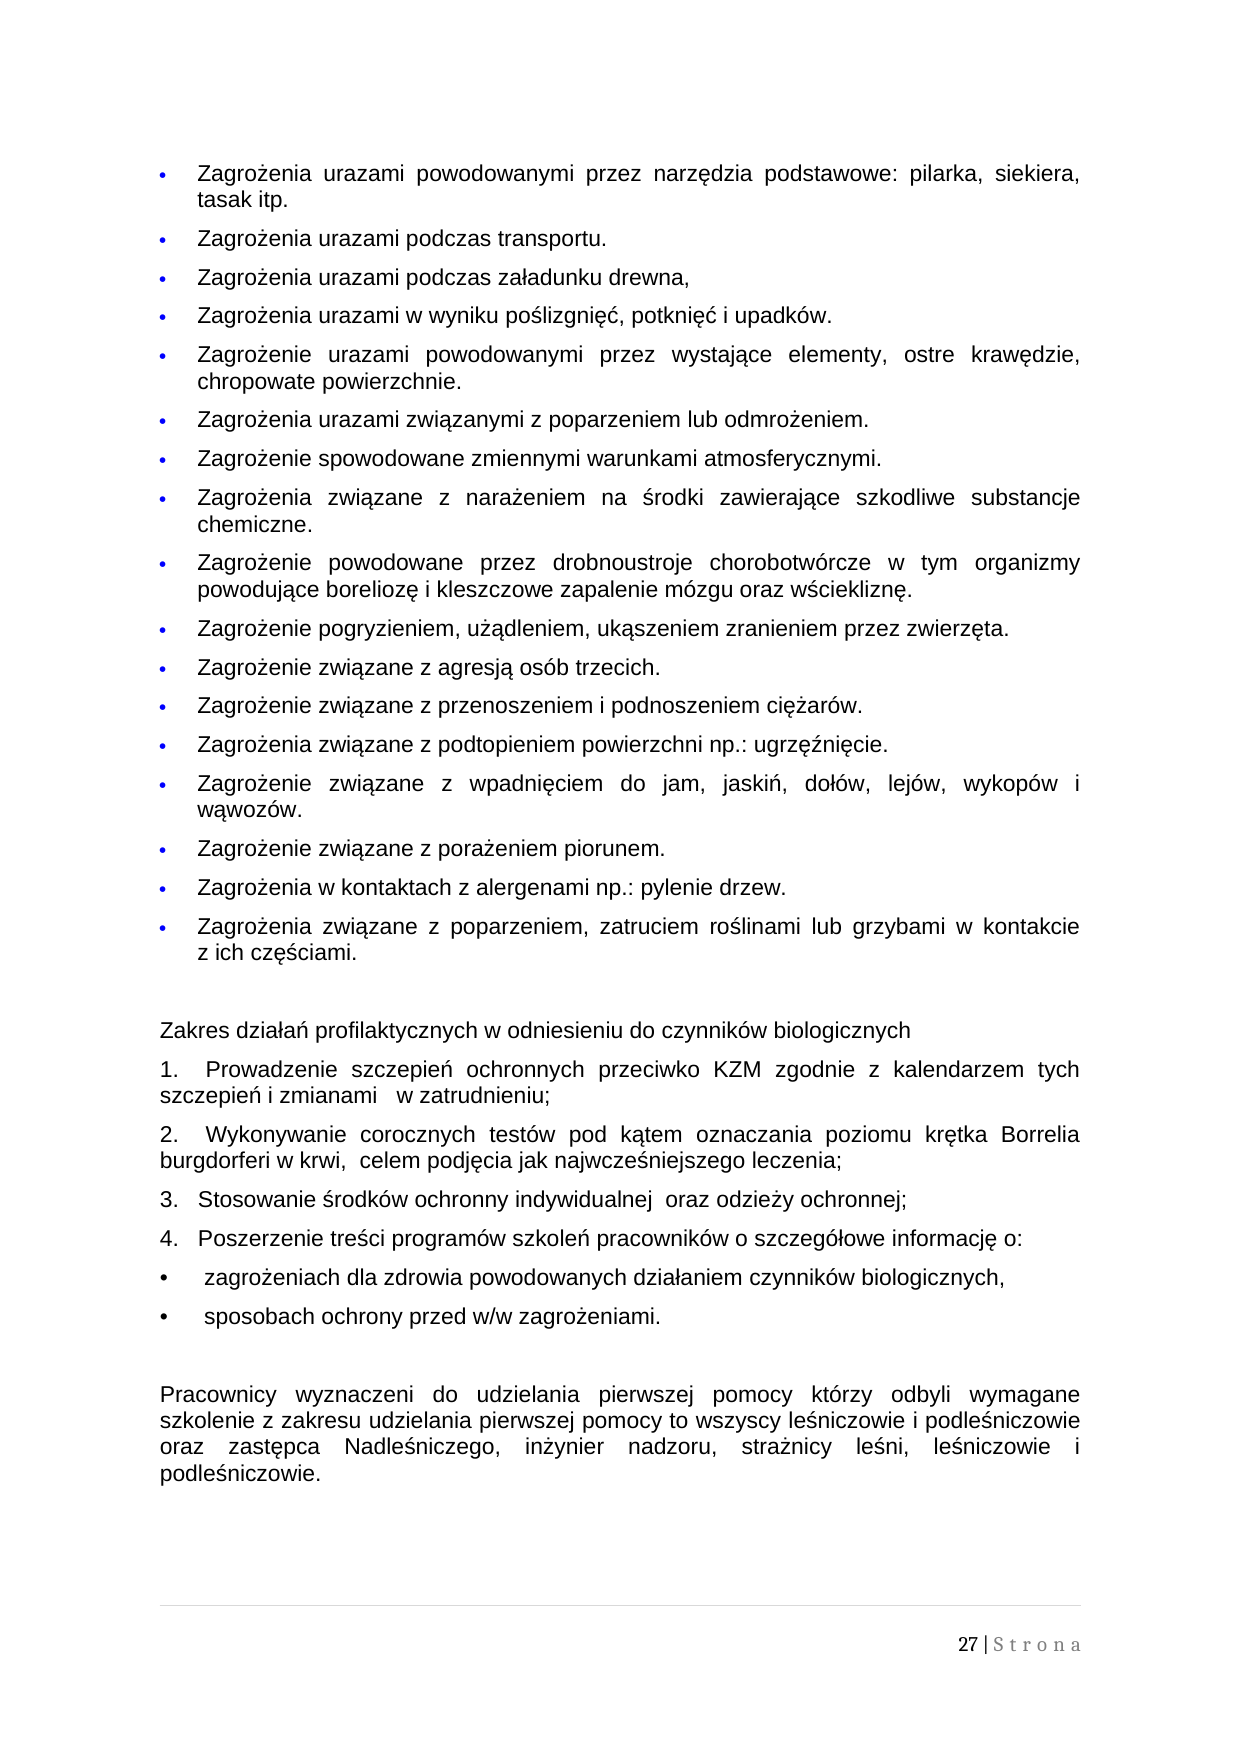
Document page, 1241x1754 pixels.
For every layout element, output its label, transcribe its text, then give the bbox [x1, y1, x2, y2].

list Zagrożenia urazami w wyniku poślizgnięć, potknięć i upadków. [159, 302, 1081, 329]
text Zakres działań profilaktycznych w odniesieniu do czynników biologicznych [159, 1017, 1081, 1043]
text • sposobach ochrony przed w/w zagrożeniami. [159, 1303, 1081, 1329]
list Zagrożenia związane z narażeniem na środki zawierające szkodliwe substancje chemiczne. [159, 484, 1081, 537]
list Zagrożenie spowodowane zmiennymi warunkami atmosferycznymi. [159, 445, 1081, 472]
list Zagrożenia urazami powodowanymi przez narzędzia podstawowe: pilarka, siekiera, tasak itp. [159, 159, 1081, 212]
list Zagrożenie związane z agresją osób trzecich. [159, 653, 1081, 680]
list Zagrożenie urazami powodowanymi przez wystające elementy, ostre krawędzie, chropowate powierzchnie. [159, 341, 1081, 394]
text Pracownicy wyznaczeni do udzielania pierwszej pomocy którzy odbyli wymagane szkolenie z zakresu udzielania pierwszej pomocy to wszyscy leśniczowie i podleśniczowie oraz zastępca Nadleśniczego, inżynier nadzoru, strażnicy leśni, leśniczowie i podleśniczowie. [159, 1381, 1081, 1486]
list Zagrożenie pogryzieniem, użądleniem, ukąszeniem zranieniem przez zwierzęta. [159, 614, 1081, 641]
text 3. Stosowanie środków ochronny indywidualnej oraz odzieży ochronnej; [159, 1186, 1081, 1213]
list Zagrożenie związane z porażeniem piorunem. [159, 835, 1081, 862]
text 1. Prowadzenie szczepień ochronnych przeciwko KZM zgodnie z kalendarzem tych szczepień i zmianami w zatrudnieniu; [159, 1056, 1081, 1108]
list Zagrożenia związane z poparzeniem, zatruciem roślinami lub grzybami w kontakcie z ich częściami. [159, 913, 1081, 966]
list Zagrożenia urazami podczas transportu. [159, 225, 1081, 251]
list Zagrożenie związane z wpadnięciem do jam, jaskiń, dołów, lejów, wykopów i wąwozów. [159, 770, 1081, 823]
text • zagrożeniach dla zdrowia powodowanych działaniem czynników biologicznych, [159, 1264, 1081, 1290]
list Zagrożenie związane z przenoszeniem i podnoszeniem ciężarów. [159, 692, 1081, 719]
text 2. Wykonywanie corocznych testów pod kątem oznaczania poziomu krętka Borrelia burgdorferi w krwi, celem podjęcia jak najwcześniejszego leczenia; [159, 1121, 1081, 1174]
list Zagrożenie powodowane przez drobnoustroje chorobotwórcze w tym organizmy powodujące boreliozę i kleszczowe zapalenie mózgu oraz wściekliznę. [159, 549, 1081, 602]
list Zagrożenia związane z podtopieniem powierzchni np.: ugrzęźnięcie. [159, 731, 1081, 757]
list Zagrożenia w kontaktach z alergenami np.: pylenie drzew. [159, 874, 1081, 900]
list Zagrożenia urazami podczas załadunku drewna, [159, 263, 1081, 290]
text 4. Poszerzenie treści programów szkoleń pracowników o szczegółowe informację o: [159, 1225, 1081, 1251]
list Zagrożenia urazami związanymi z poparzeniem lub odmrożeniem. [159, 406, 1081, 433]
